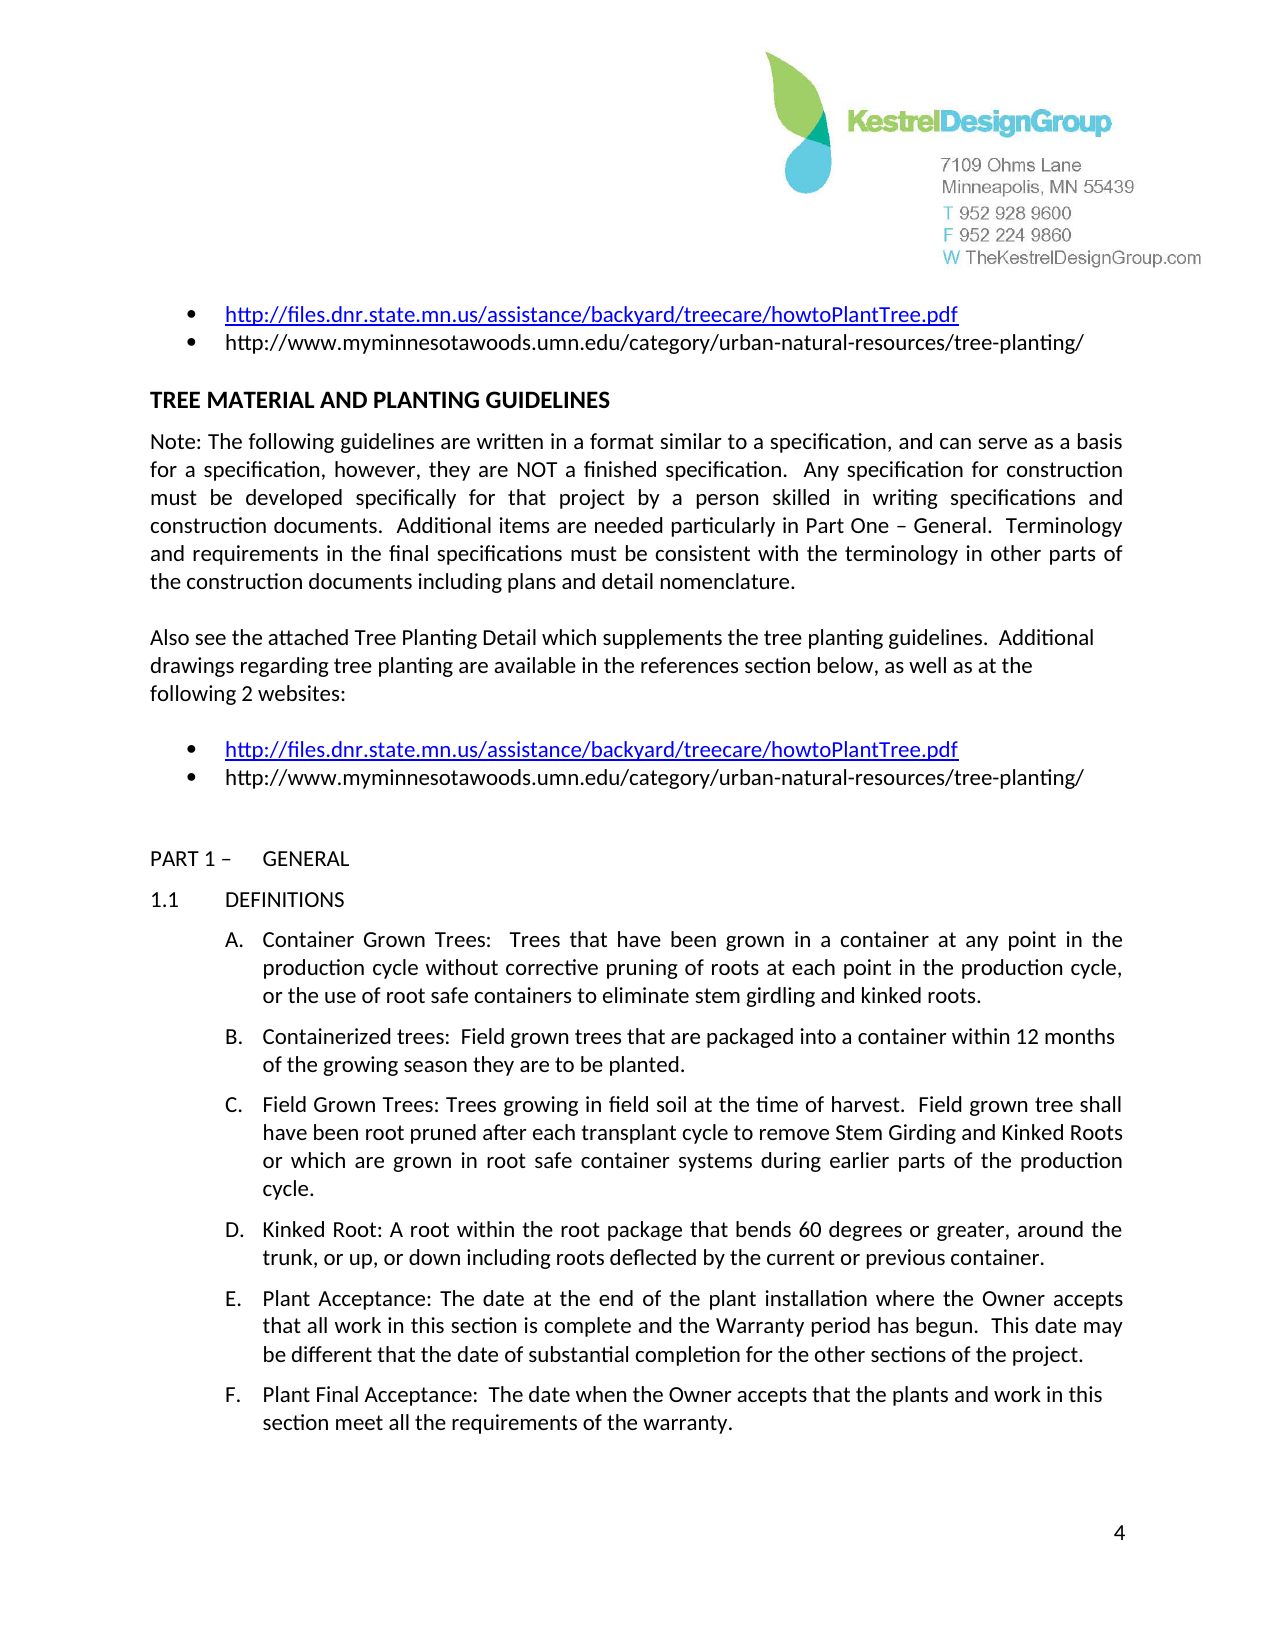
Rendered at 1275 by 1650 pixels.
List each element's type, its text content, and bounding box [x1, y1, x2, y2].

text GENERAL [150, 844, 1125, 872]
text Definitions [150, 885, 1125, 913]
list http://files.dnr.state.mn.us/assistance/backyard/treecare/howtoPlantTree.pdf [187, 735, 1125, 763]
list http://www.myminnesotawoods.umn.edu/category/urban-natural-resources/tree-planting/ [187, 328, 1125, 356]
text Kinked Root: A root within the root package that bends 60 degrees or greater, around the trunk, or up, or down including roots deflected by the current or previous container. [225, 1215, 1125, 1271]
text Containerized trees: Field grown trees that are packaged into a container within 12 months of the growing season they are to be planted. [225, 1022, 1125, 1078]
text Also see the attached Tree Planting Detail which supplements the tree planting guidelines. Additional drawings regarding tree planting are available in the references section below, as well as at the following 2 websites: [150, 623, 1125, 707]
text Container Grown Trees: Trees that have been grown in a container at any point in the production cycle without corrective pruning of roots at each point in the production cycle, or the use of root safe containers to eliminate stem girdling and kinked roots. [225, 925, 1125, 1009]
text Plant Acceptance: The date at the end of the plant installation where the Owner accepts that all work in this section is complete and the Warranty period has begun. This date may be different that the date of substantial completion for the other sections of the project. [225, 1284, 1125, 1368]
text Note: The following guidelines are written in a format similar to a specification, and can serve as a basis for a specification, however, they are NOT a finished specification. Any specification for construction must be developed specifically for that project by a person skilled in writing specifications and construction documents. Additional items are needed particularly in Part One – General. Terminology and requirements in the final specifications must be consistent with the terminology in other parts of the construction documents including plans and detail nomenclature. [150, 427, 1125, 595]
list http://www.myminnesotawoods.umn.edu/category/urban-natural-resources/tree-planting/ [187, 763, 1125, 791]
picture [757, 44, 1210, 274]
text Plant Final Acceptance: The date when the Owner accepts that the plants and work in this section meet all the requirements of the warranty. [225, 1380, 1125, 1436]
text Field Grown Trees: Trees growing in field soil at the time of harvest. Field grown tree shall have been root pruned after each transplant cycle to remove Stem Girding and Kinked Roots or which are grown in root safe container systems during earlier parts of the production cycle. [225, 1091, 1125, 1203]
list http://files.dnr.state.mn.us/assistance/backyard/treecare/howtoPlantTree.pdf [187, 300, 1125, 328]
text TREE MATERIAL AND PLANTING GUIDELINES [150, 384, 1125, 414]
